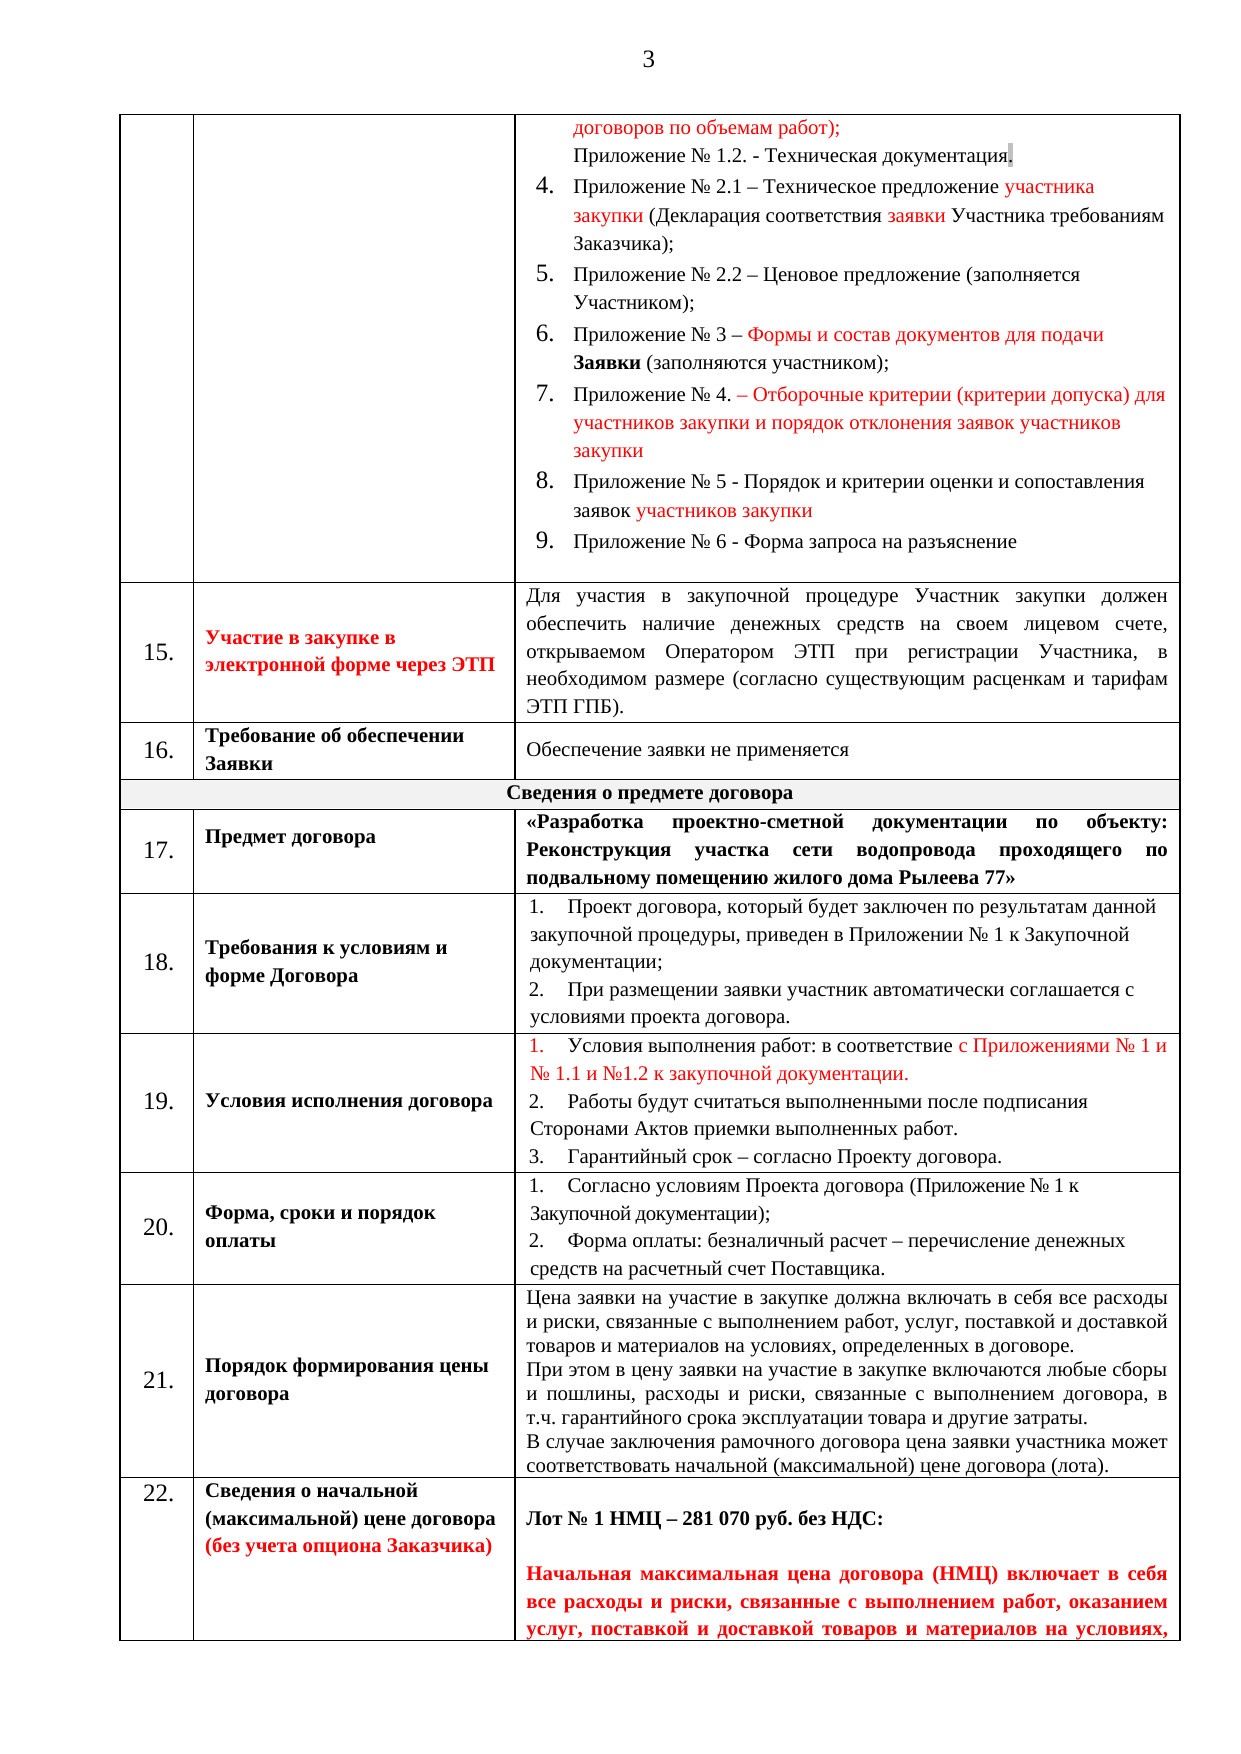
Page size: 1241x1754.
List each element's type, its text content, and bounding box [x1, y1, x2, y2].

table_cell Условия исполнения договора [194, 1034, 514, 1172]
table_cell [194, 115, 514, 582]
table_cell [121, 810, 193, 893]
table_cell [516, 115, 1179, 582]
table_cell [516, 1478, 1179, 1640]
table_cell Проект договора, который будет заключен по результатам данной закупочной процедуры, приведен в Приложении № 1 к Закупочной документации; При размещении заявки участник автоматически соглашается с условиями проекта договора. [516, 894, 1179, 1032]
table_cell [194, 1478, 514, 1640]
table_cell Участие в закупке в электронной форме через ЭТП [194, 583, 514, 722]
table_cell Порядок формирования цены договора [194, 1285, 514, 1477]
table_cell [121, 1285, 193, 1477]
table_cell Для участия в закупочной процедуре Участник закупки должен обеспечить наличие денежных средств на своем лицевом счете, открываемом Оператором ЭТП при регистрации Участника, в необходимом размере (согласно существующим расценкам и тарифам ЭТП ГПБ). [516, 583, 1179, 722]
table_cell Требования к условиям и форме Договора [194, 894, 514, 1032]
table_cell [121, 723, 193, 779]
table_cell [121, 894, 193, 1032]
table_cell Предмет договора [194, 810, 514, 893]
table_cell «Разработка проектно-сметной документации по объекту: Реконструкция участка сети водопровода проходящего по подвальному помещению жилого дома Рылеева 77» [516, 810, 1179, 893]
table_cell Сведения о предмете договора [121, 780, 1179, 808]
table_cell Требование об обеспечении Заявки [194, 723, 514, 779]
table_cell [121, 1478, 193, 1640]
table_cell Согласно условиям Проекта договора (Приложение № 1 к Закупочной документации); Форма оплаты: безналичный расчет – перечисление денежных средств на расчетный счет Поставщика. [516, 1173, 1179, 1283]
table_cell Форма, сроки и порядок оплаты [194, 1173, 514, 1283]
table_cell Цена заявки на участие в закупке должна включать в себя все расходы и риски, связанные с выполнением работ, услуг, поставкой и доставкой товаров и материалов на условиях, определенных в договоре. При этом в цену заявки на участие в закупке включаются любые сборы и пошлины, расходы и риски, связанные с выполнением договора, в т.ч. гарантийного срока эксплуатации товара и другие затраты. В случае заключения рамочного договора цена заявки участника может соответствовать начальной (максимальной) цене договора (лота). [516, 1285, 1179, 1477]
table_cell [121, 583, 193, 722]
table_cell Условия выполнения работ: в соответствие с Приложениями № 1 и № 1.1 и №1.2 к закупочной документации. Работы будут считаться выполненными после подписания Сторонами Актов приемки выполненных работ. Гарантийный срок – согласно Проекту договора. [516, 1034, 1179, 1172]
table_cell [121, 115, 193, 582]
table_cell Обеспечение заявки не применяется [516, 723, 1179, 779]
table_cell [121, 1034, 193, 1172]
table_cell [121, 1173, 193, 1283]
